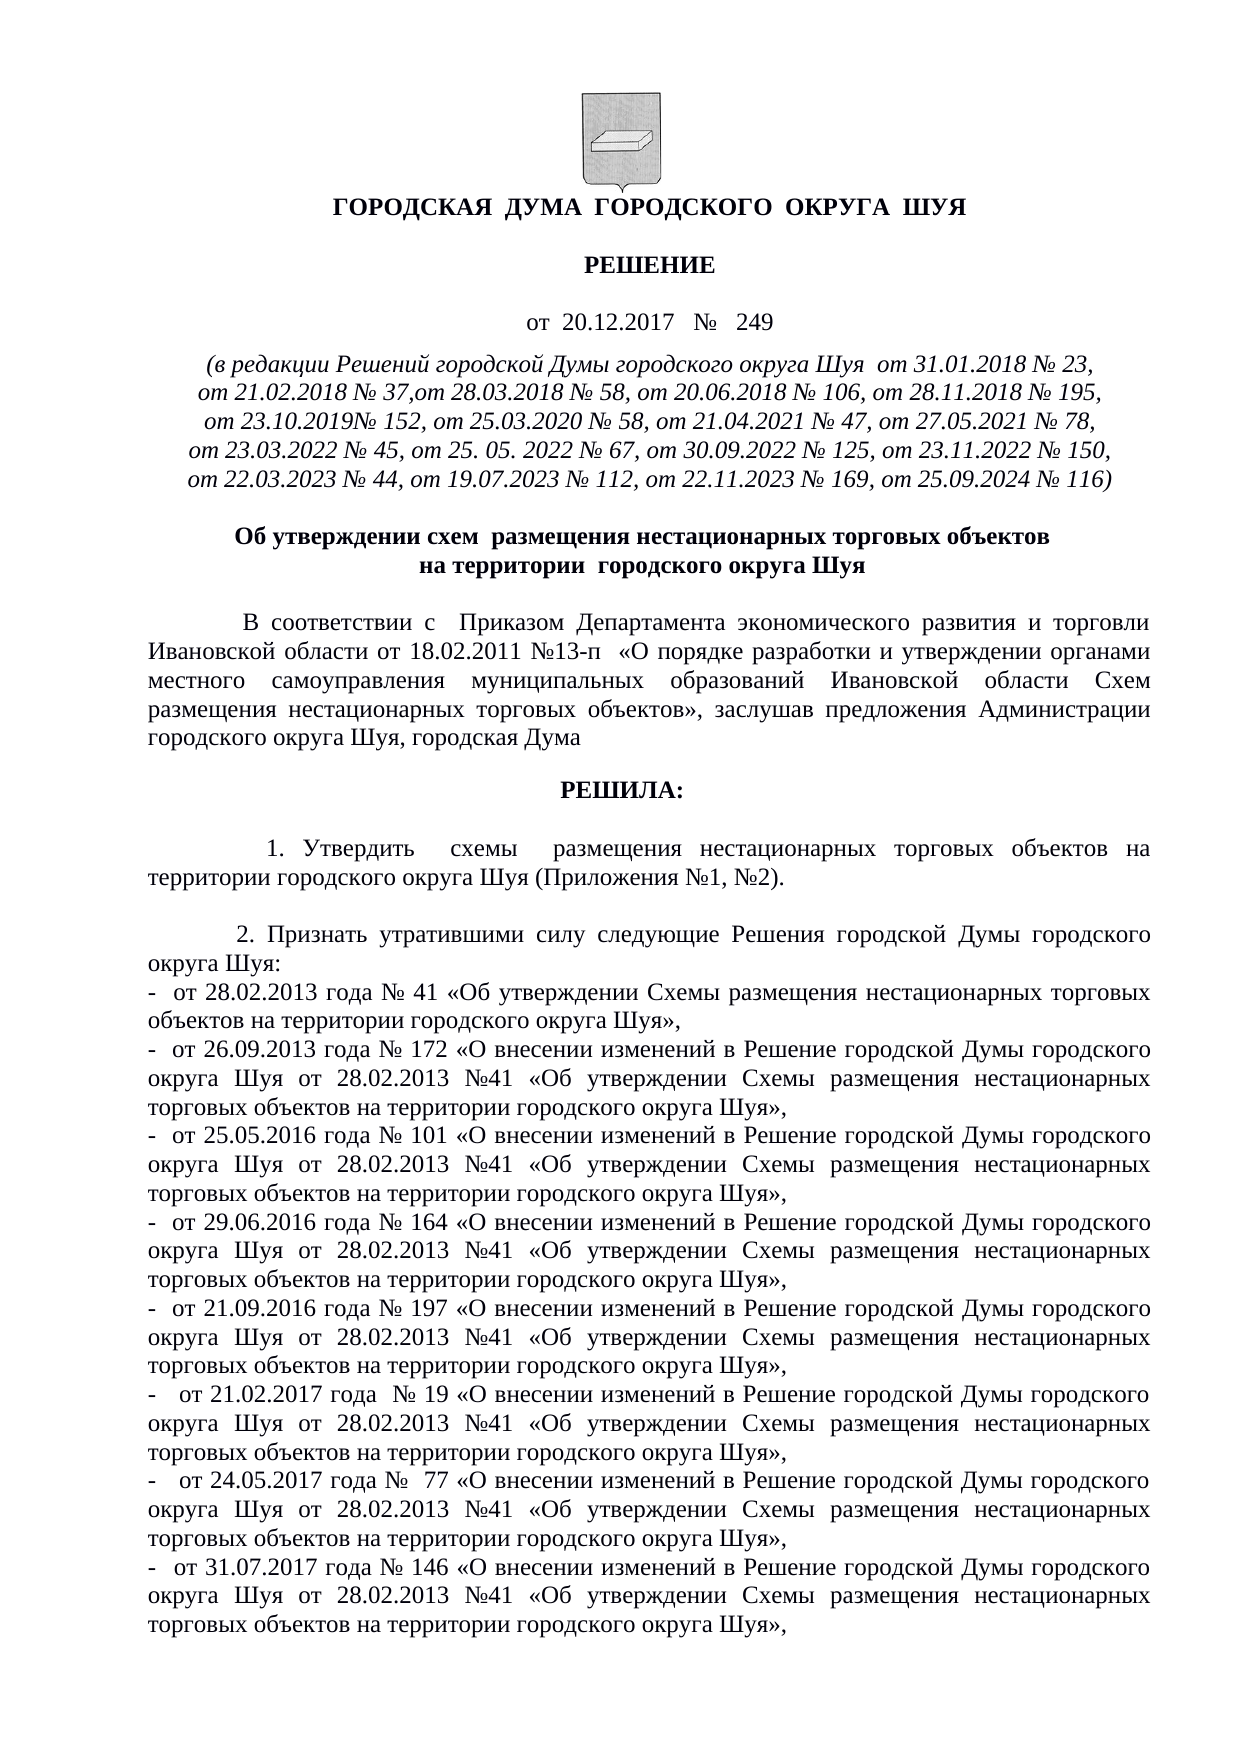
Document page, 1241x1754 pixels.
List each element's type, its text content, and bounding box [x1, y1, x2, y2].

text - от 29.06.2016 года № 164 «О внесении изменений в Решение городской Думы городского округа Шуя от 28.02.2013 №41 «Об утверждении Схемы размещения нестационарных торговых объектов на территории городского округа Шуя», [148, 1207, 1152, 1293]
text на территории городского округа Шуя [133, 550, 1152, 579]
text - от 25.05.2016 года № 101 «О внесении изменений в Решение городской Думы городского округа Шуя от 28.02.2013 №41 «Об утверждении Схемы размещения нестационарных торговых объектов на территории городского округа Шуя», [148, 1120, 1152, 1207]
text от 23.03.2022 № 45, от 25. 05. 2022 № 67, от 30.09.2022 № 125, от 23.11.2022 № 150, [148, 435, 1152, 464]
text - от 21.02.2017 года № 19 «О внесении изменений в Решение городской Думы городского округа Шуя от 28.02.2013 №41 «Об утверждении Схемы размещения нестационарных торговых объектов на территории городского округа Шуя», [148, 1379, 1152, 1465]
text от 23.10.2019№ 152, от 25.03.2020 № 58, от 21.04.2021 № 47, от 27.05.2021 № 78, [148, 406, 1152, 435]
text РЕШЕНИЕ [148, 250, 1152, 279]
text В соответствии с Приказом Департамента экономического развития и торговли Ивановской области от 18.02.2011 №13-п «О порядке разработки и утверждении органами местного самоуправления муниципальных образований Ивановской области Схем размещения нестационарных торговых объектов», заслушав предложения Администрации городского округа Шуя, городская Дума [148, 607, 1152, 751]
text 1. Утвердить схемы размещения нестационарных торговых объектов на территории городского округа Шуя (Приложения №1, №2). [148, 833, 1152, 890]
text Об утверждении схем размещения нестационарных торговых объектов [133, 521, 1152, 550]
subtitle ГОРОДСКАЯ ДУМА ГОРОДСКОГО ОКРУГА ШУЯ [148, 192, 1152, 221]
text 2. Признать утратившими силу следующие Решения городской Думы городского округа Шуя: [148, 919, 1152, 977]
text - от 24.05.2017 года № 77 «О внесении изменений в Решение городской Думы городского округа Шуя от 28.02.2013 №41 «Об утверждении Схемы размещения нестационарных торговых объектов на территории городского округа Шуя», [148, 1465, 1152, 1552]
picture [581, 92, 662, 193]
text РЕШИЛА: [148, 775, 1152, 804]
text - от 21.09.2016 года № 197 «О внесении изменений в Решение городской Думы городского округа Шуя от 28.02.2013 №41 «Об утверждении Схемы размещения нестационарных торговых объектов на территории городского округа Шуя», [148, 1293, 1152, 1379]
text (в редакции Решений городской Думы городского округа Шуя от 31.01.2018 № 23, [148, 349, 1152, 377]
text от 21.02.2018 № 37,от 28.03.2018 № 58, от 20.06.2018 № 106, от 28.11.2018 № 195, [148, 377, 1152, 406]
text - от 31.07.2017 года № 146 «О внесении изменений в Решение городской Думы городского округа Шуя от 28.02.2013 №41 «Об утверждении Схемы размещения нестационарных торговых объектов на территории городского округа Шуя», [148, 1552, 1152, 1638]
text - от 26.09.2013 года № 172 «О внесении изменений в Решение городской Думы городского округа Шуя от 28.02.2013 №41 «Об утверждении Схемы размещения нестационарных торговых объектов на территории городского округа Шуя», [148, 1034, 1152, 1120]
text от 22.03.2023 № 44, от 19.07.2023 № 112, от 22.11.2023 № 169, от 25.09.2024 № 116) [148, 464, 1152, 492]
text от 20.12.2017 № 249 [148, 307, 1152, 336]
text - от 28.02.2013 года № 41 «Об утверждении Схемы размещения нестационарных торговых объектов на территории городского округа Шуя», [148, 977, 1152, 1034]
